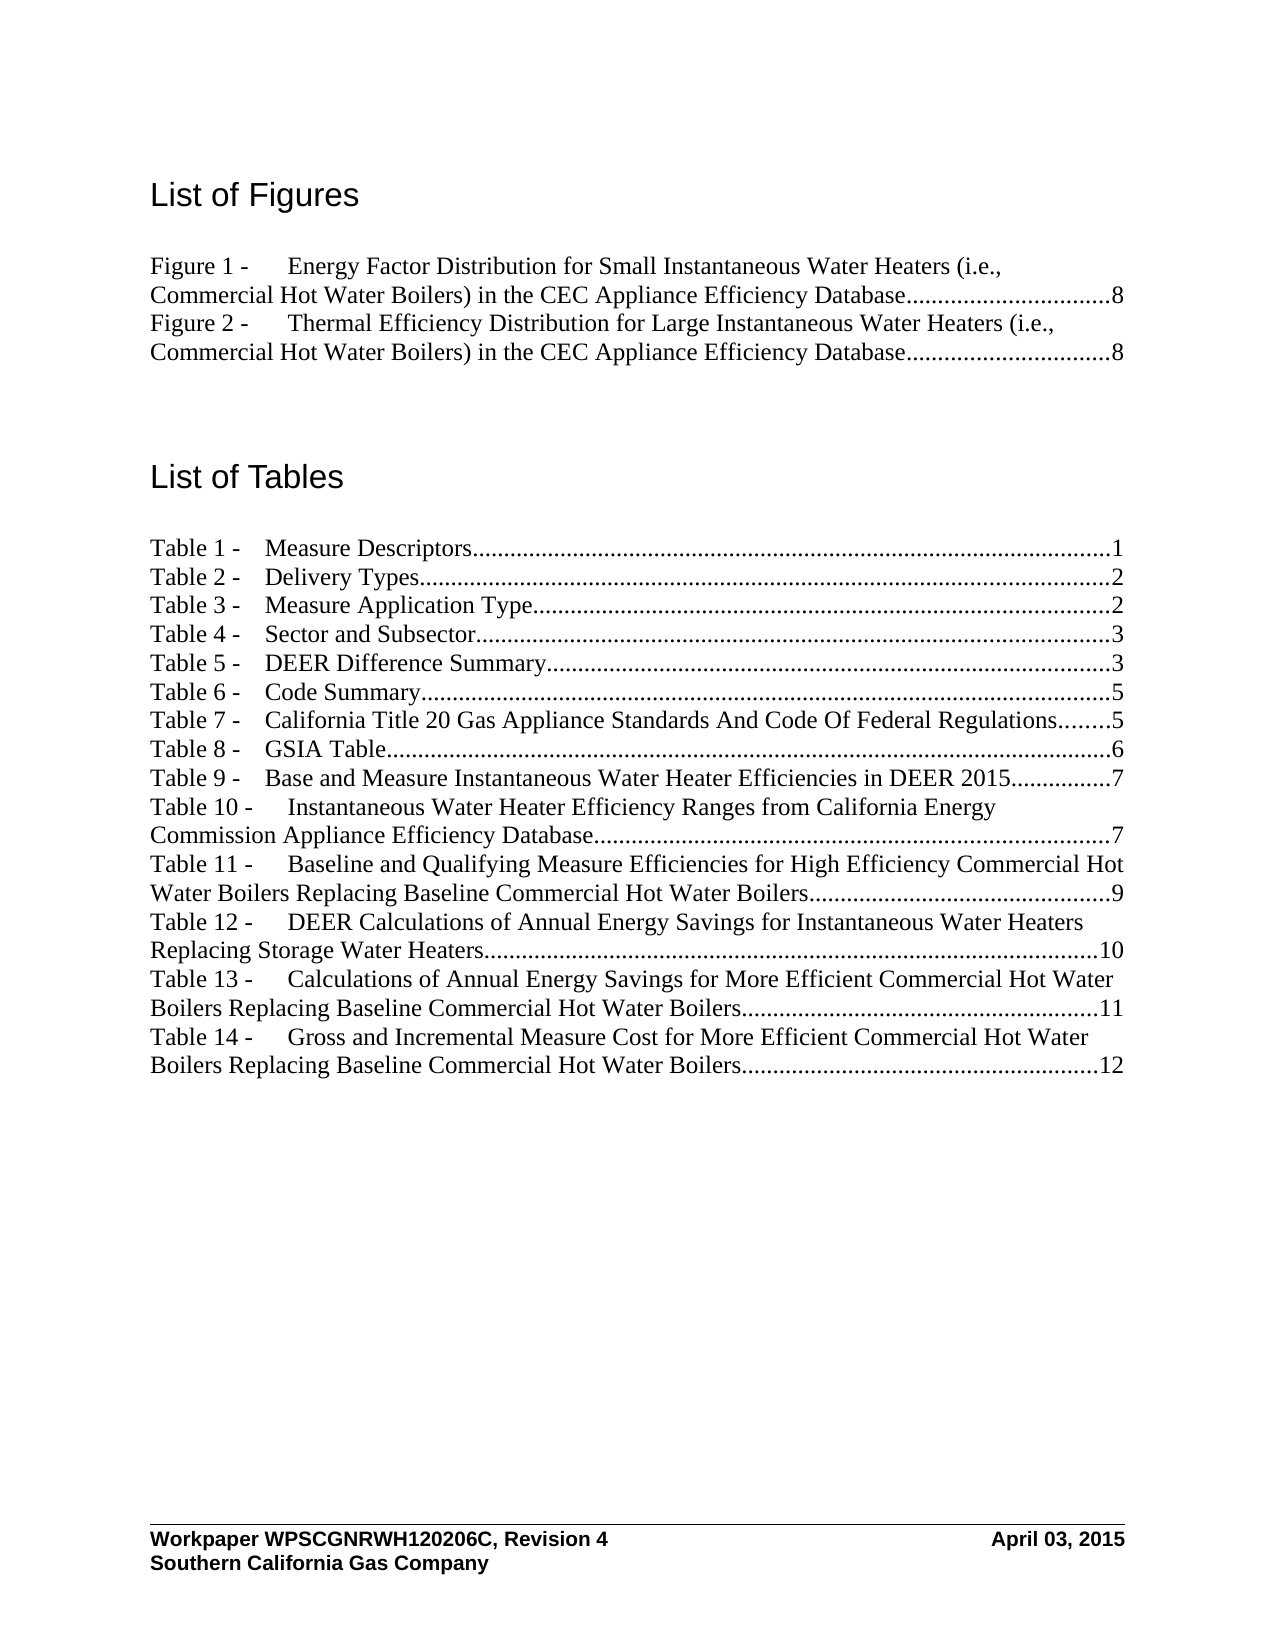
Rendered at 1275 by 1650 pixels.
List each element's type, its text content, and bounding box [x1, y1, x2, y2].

text Table 9 - Base and Measure Instantaneous Water Heater Efficiencies in DEER 2015 7 [150, 763, 1125, 792]
text Table 3 - Measure Application Type 2 [150, 591, 1125, 619]
text Table 2 - Delivery Types 2 [150, 562, 1125, 591]
text Figure 2 - Thermal Efficiency Distribution for Large Instantaneous Water Heaters (i.e., Commercial Hot Water Boilers) in the CEC Appliance Efficiency Database 8 [150, 308, 1125, 366]
text Table 11 - Baseline and Qualifying Measure Efficiencies for High Efficiency Commercial Hot Water Boilers Replacing Baseline Commercial Hot Water Boilers 9 [150, 849, 1125, 907]
text Table 13 - Calculations of Annual Energy Savings for More Efficient Commercial Hot Water Boilers Replacing Baseline Commercial Hot Water Boilers 11 [150, 964, 1125, 1022]
text Table 14 - Gross and Incremental Measure Cost for More Efficient Commercial Hot Water Boilers Replacing Baseline Commercial Hot Water Boilers 12 [150, 1022, 1125, 1079]
text Table 4 - Sector and Subsector 3 [150, 619, 1125, 648]
text Table 6 - Code Summary 5 [150, 677, 1125, 706]
text Table 1 - Measure Descriptors 1 [150, 533, 1125, 562]
text Table 10 - Instantaneous Water Heater Efficiency Ranges from California Energy Commission Appliance Efficiency Database 7 [150, 792, 1125, 849]
text Table 7 - California Title 20 Gas Appliance Standards And Code Of Federal Regulations 5 [150, 706, 1125, 734]
text List of Tables [150, 457, 1125, 496]
text Figure 1 - Energy Factor Distribution for Small Instantaneous Water Heaters (i.e., Commercial Hot Water Boilers) in the CEC Appliance Efficiency Database 8 [150, 251, 1125, 308]
text Table 5 - DEER Difference Summary 3 [150, 648, 1125, 677]
text Table 8 - GSIA Table 6 [150, 734, 1125, 763]
text Table 12 - DEER Calculations of Annual Energy Savings for Instantaneous Water Heaters Replacing Storage Water Heaters 10 [150, 907, 1125, 964]
text List of Figures [150, 175, 1125, 213]
